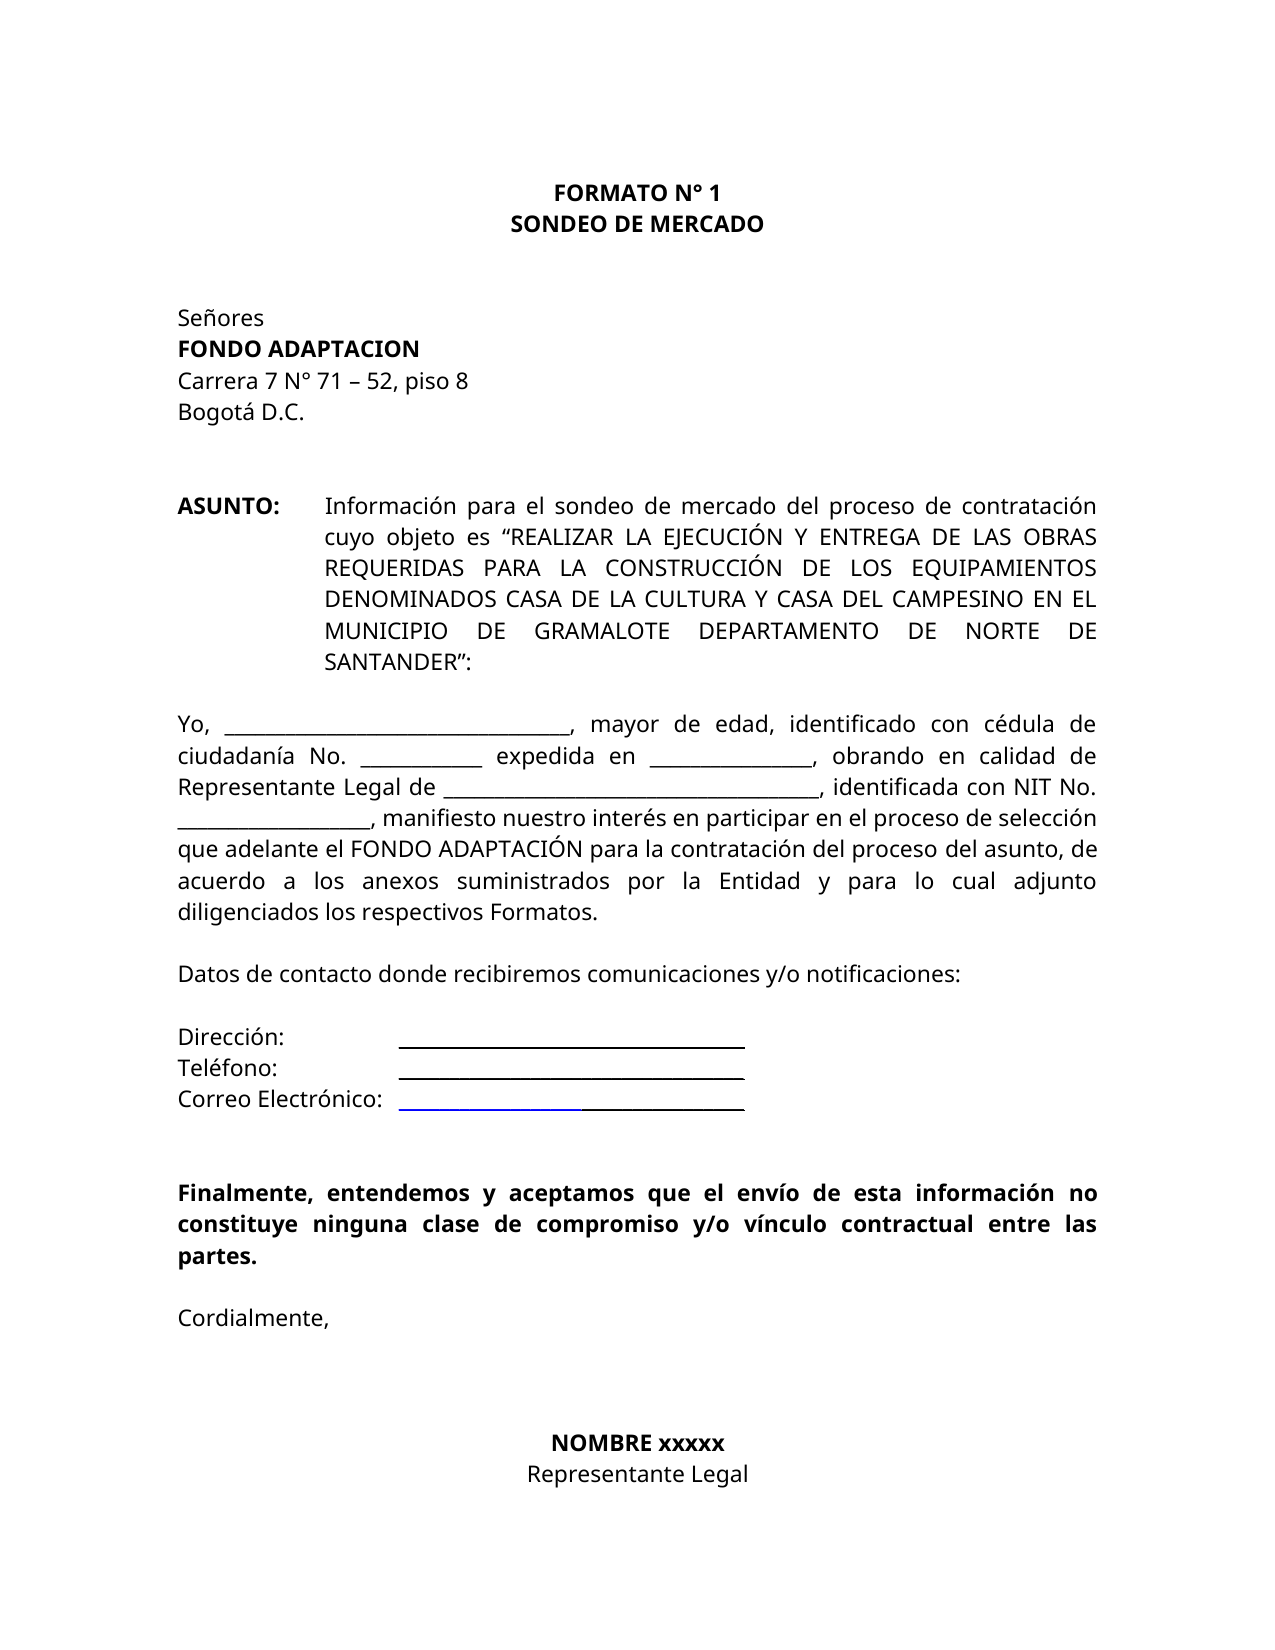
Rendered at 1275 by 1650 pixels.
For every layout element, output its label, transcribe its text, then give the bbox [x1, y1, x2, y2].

text FONDO ADAPTACION [177, 333, 1098, 365]
text Teléfono: __________________________________ [177, 1052, 1098, 1083]
text Finalmente, entendemos y aceptamos que el envío de esta información no constituye ninguna clase de compromiso y/o vínculo contractual entre las partes. [177, 1177, 1098, 1271]
text Correo Electrónico: __________________________________ [177, 1083, 1098, 1115]
text Yo, __________________________________, mayor de edad, identificado con cédula de ciudadanía No. ____________ expedida en ________________, obrando en calidad de Representante Legal de _____________________________________, identificada con NIT No. ___________________, manifiesto nuestro interés en participar en el proceso de selección que adelante el FONDO ADAPTACIÓN para la contratación del proceso del asunto, de acuerdo a los anexos suministrados por la Entidad y para lo cual adjunto diligenciados los respectivos Formatos. [177, 708, 1098, 927]
text SONDEO DE MERCADO [177, 208, 1098, 240]
text Señores [177, 302, 1098, 333]
text ASUNTO: Información para el sondeo de mercado del proceso de contratación cuyo objeto es “REALIZAR LA EJECUCIÓN Y ENTREGA DE LAS OBRAS REQUERIDAS PARA LA CONSTRUCCIÓN DE LOS EQUIPAMIENTOS DENOMINADOS CASA DE LA CULTURA Y CASA DEL CAMPESINO EN EL MUNICIPIO DE GRAMALOTE DEPARTAMENTO DE NORTE DE SANTANDER”: [177, 490, 1098, 677]
text Carrera 7 N° 71 – 52, piso 8 [177, 365, 1098, 396]
text FORMATO N° 1 [177, 177, 1098, 208]
text Dirección: __________________________________ [177, 1021, 1098, 1052]
text Cordialmente, [177, 1302, 1098, 1333]
text Representante Legal [177, 1458, 1098, 1490]
text Datos de contacto donde recibiremos comunicaciones y/o notificaciones: [177, 958, 1098, 990]
text Bogotá D.C. [177, 396, 1098, 427]
text NOMBRE xxxxx [177, 1427, 1098, 1458]
